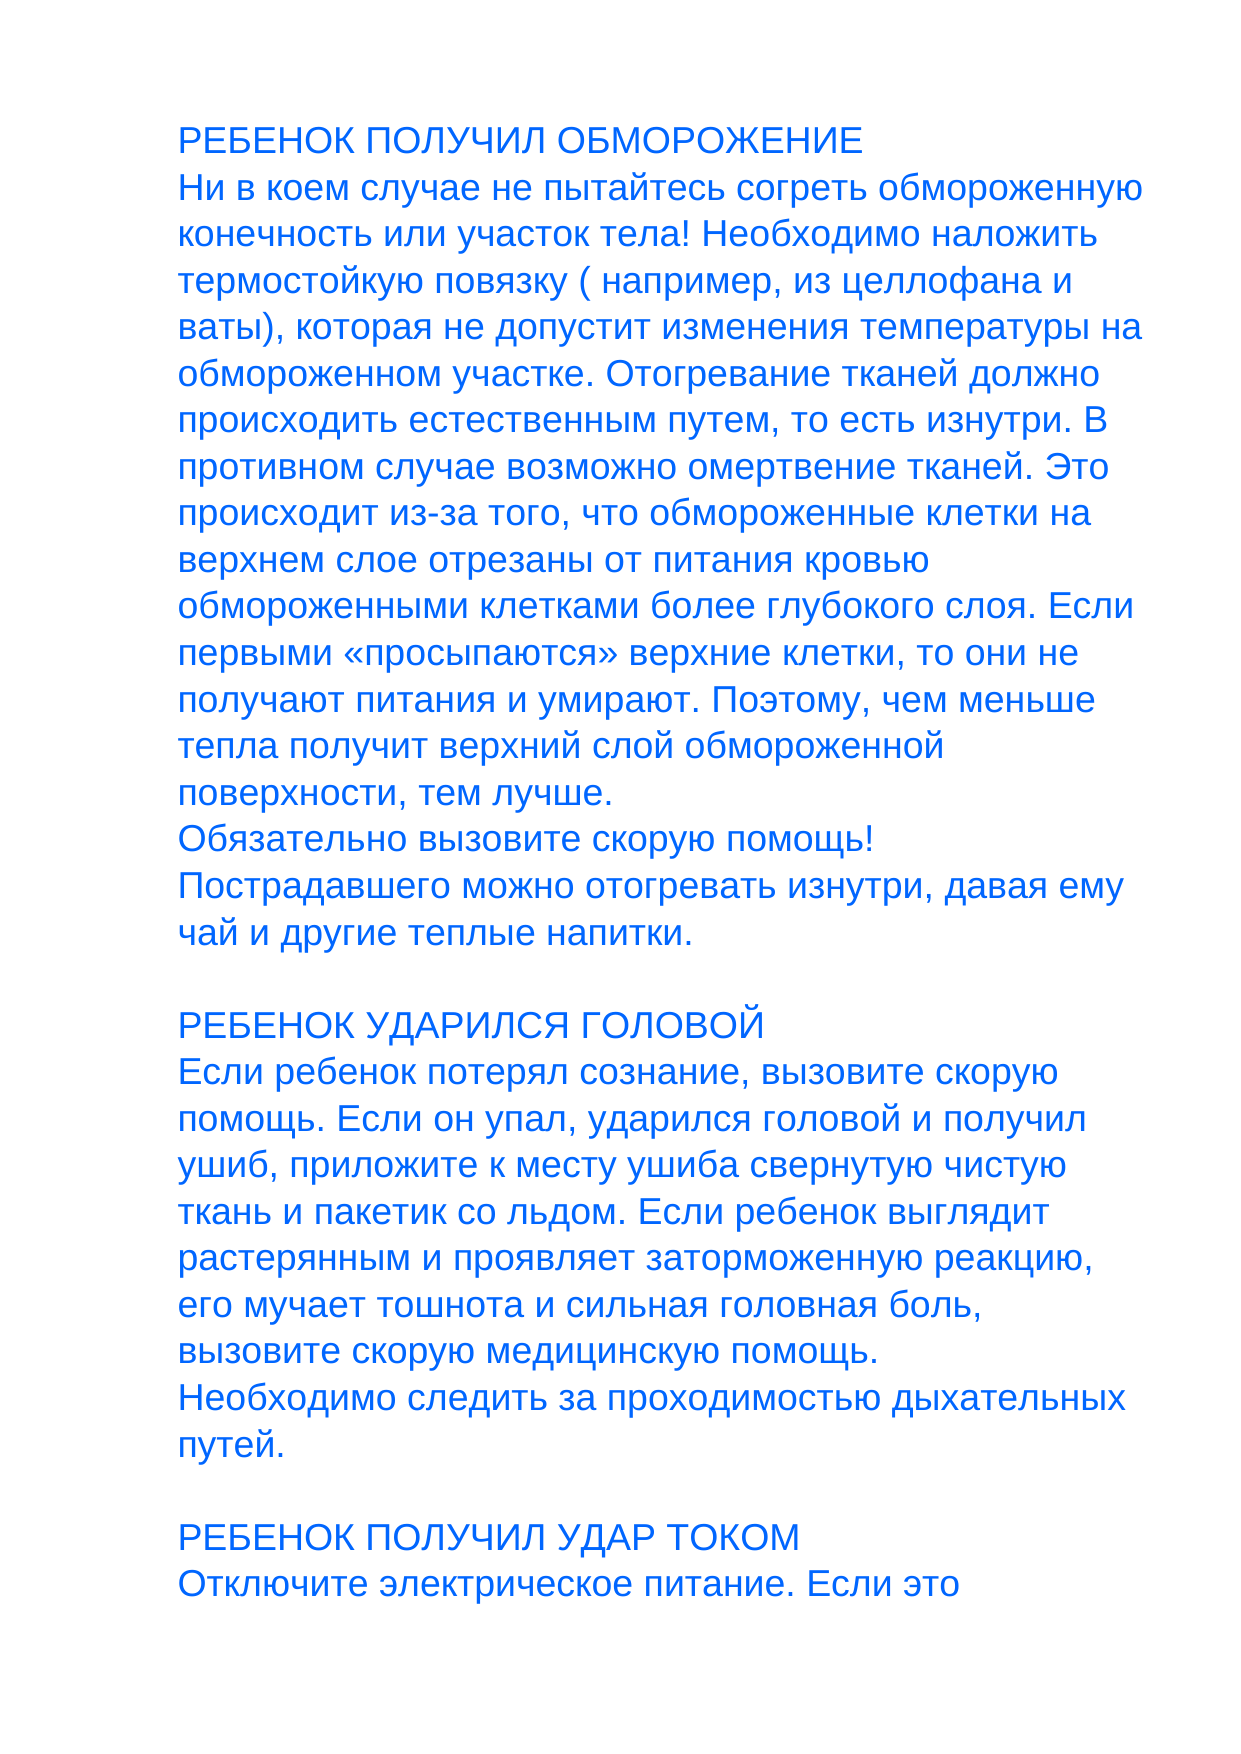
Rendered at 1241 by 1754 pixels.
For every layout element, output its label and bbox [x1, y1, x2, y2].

text [177, 118, 1152, 1605]
